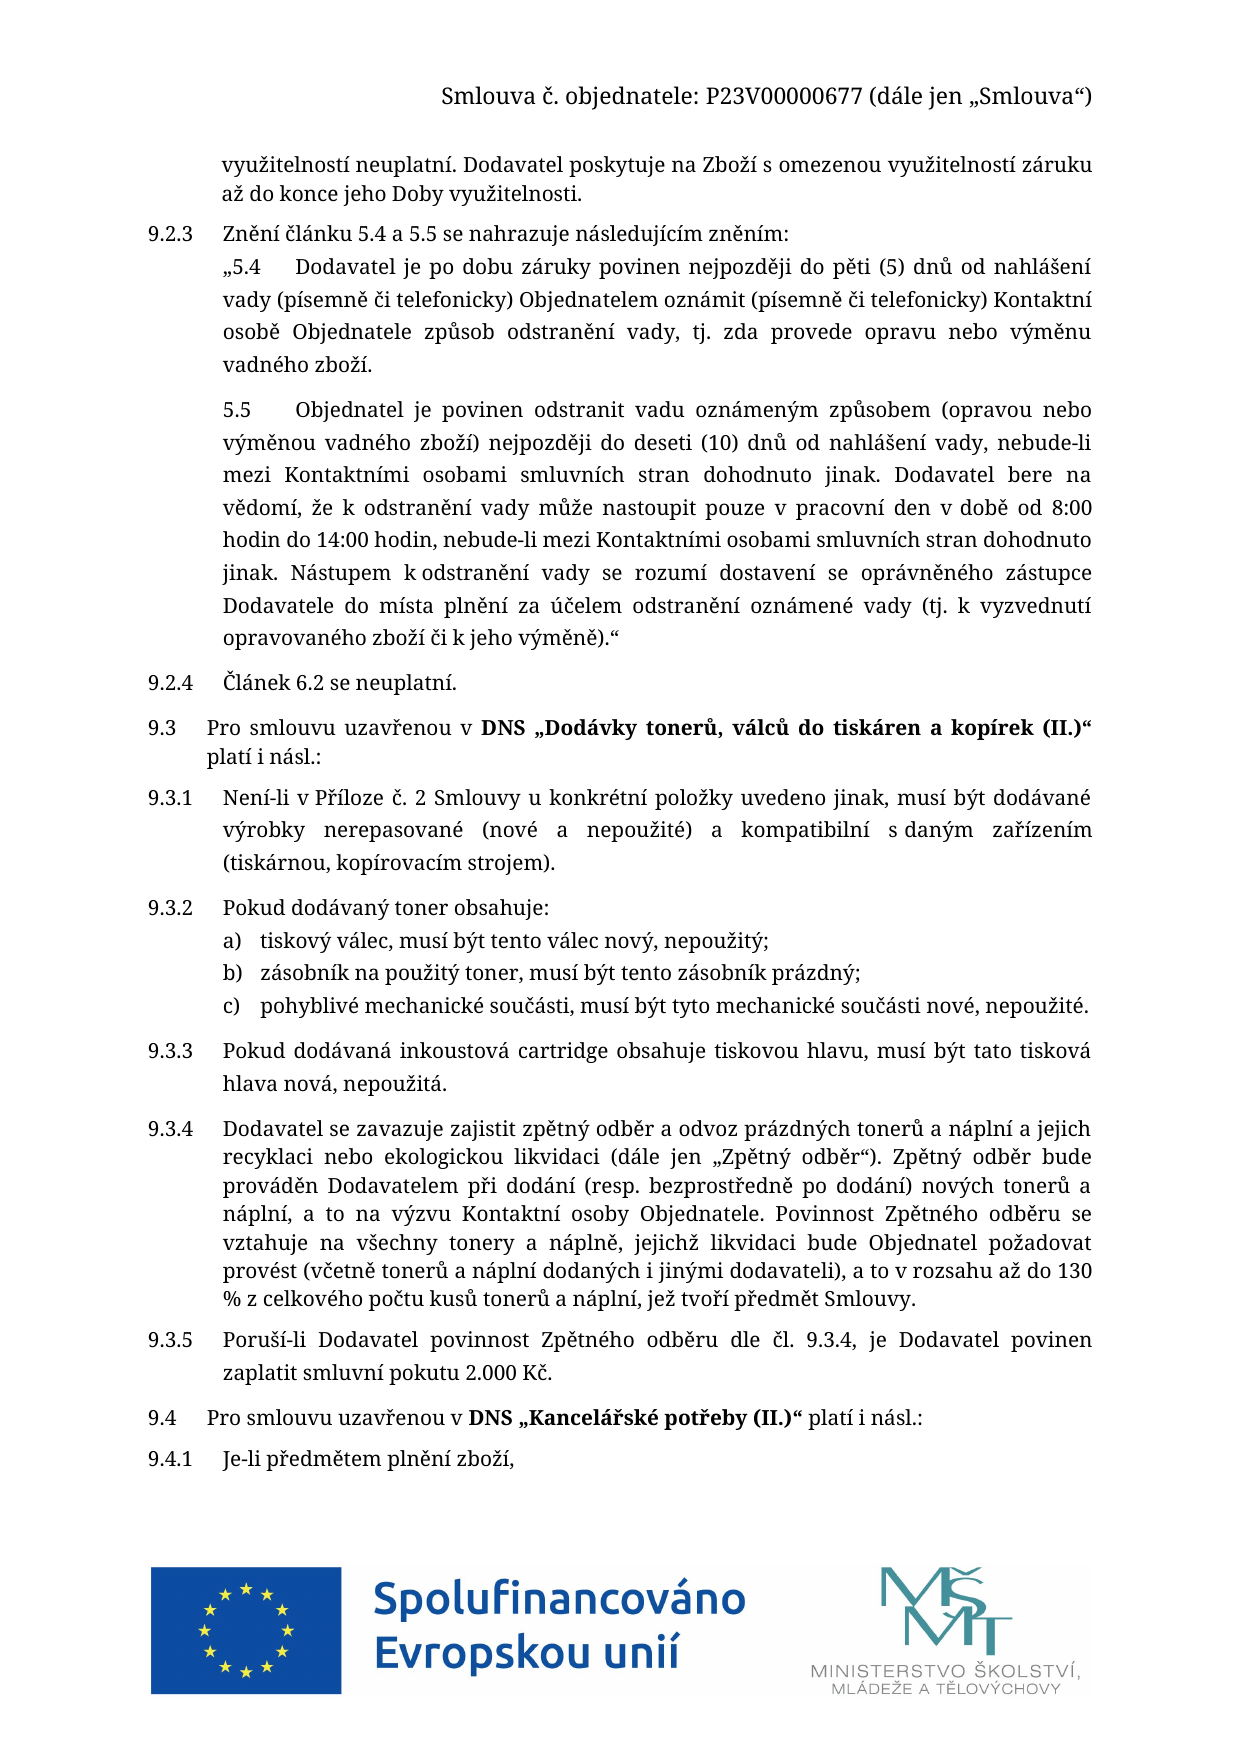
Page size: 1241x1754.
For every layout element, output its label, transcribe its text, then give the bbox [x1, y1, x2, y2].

list Pokud dodávaný toner obsahuje: [148, 893, 1093, 922]
list Není-li v Příloze č. 2 Smlouvy u konkrétní položky uvedeno jinak, musí být dodávané výrobky nerepasované (nové a nepoužité) a kompatibilní s daným zařízením (tiskárnou, kopírovacím strojem). [148, 783, 1093, 877]
list Poruší-li Dodavatel povinnost Zpětného odběru dle čl. 9.3.4, je Dodavatel povinen zaplatit smluvní pokutu 2.000 Kč. [148, 1325, 1093, 1386]
list tiskový válec, musí být tento válec nový, nepoužitý; [223, 926, 1093, 954]
list Pokud dodávaná inkoustová cartridge obsahuje tiskovou hlavu, musí být tato tisková hlava nová, nepoužitá. [148, 1036, 1093, 1097]
list Dodavatel se zavazuje zajistit zpětný odběr a odvoz prázdných tonerů a náplní a jejich recyklaci nebo ekologickou likvidaci (dále jen „Zpětný odběr“). Zpětný odběr bude prováděn Dodavatelem při dodání (resp. bezprostředně po dodání) nových tonerů a náplní, a to na výzvu Kontaktní osoby Objednatele. Povinnost Zpětného odběru se vztahuje na všechny tonery a náplně, jejichž likvidaci bude Objednatel požadovat provést (včetně tonerů a náplní dodaných i jinými dodavateli), a to v rozsahu až do 130 % z celkového počtu kusů tonerů a náplní, jež tvoří předmět Smlouvy. [148, 1114, 1093, 1313]
list „5.4 Dodavatel je po dobu záruky povinen nejpozději do pěti (5) dnů od nahlášení vady (písemně či telefonicky) Objednatelem oznámit (písemně či telefonicky) Kontaktní osobě Objednatele způsob odstranění vady, tj. zda provede opravu nebo výměnu vadného zboží. [223, 252, 1093, 378]
list Pro smlouvu uzavřenou v DNS „Dodávky tonerů, válců do tiskáren a kopírek (II.)“ platí i násl.: [148, 713, 1093, 770]
list 5.5 Objednatel je povinen odstranit vadu oznámeným způsobem (opravou nebo výměnou vadného zboží) nejpozději do deseti (10) dnů od nahlášení vady, nebude-li mezi Kontaktními osobami smluvních stran dohodnuto jinak. Dodavatel bere na vědomí, že k odstranění vady může nastoupit pouze v pracovní den v době od 8:00 hodin do 14:00 hodin, nebude-li mezi Kontaktními osobami smluvních stran dohodnuto jinak. Nástupem k odstranění vady se rozumí dostavení se oprávněného zástupce Dodavatele do místa plnění za účelem odstranění oznámené vady (tj. k vyzvednutí opravovaného zboží či k jeho výměně).“ [223, 395, 1093, 652]
list Je-li předmětem plnění zboží, [148, 1444, 1093, 1472]
list Pro smlouvu uzavřenou v DNS „Kancelářské potřeby (II.)“ platí i násl.: [148, 1403, 1093, 1432]
list Článek 6.2 se neuplatní. [148, 668, 1093, 697]
list Znění článku 5.4 a 5.5 se nahrazuje následujícím zněním: [148, 219, 1093, 248]
picture [147, 1563, 1093, 1698]
list zásobník na použitý toner, musí být tento zásobník prázdný; [223, 958, 1093, 987]
list pohyblivé mechanické součásti, musí být tyto mechanické součásti nové, nepoužité. [223, 991, 1093, 1019]
